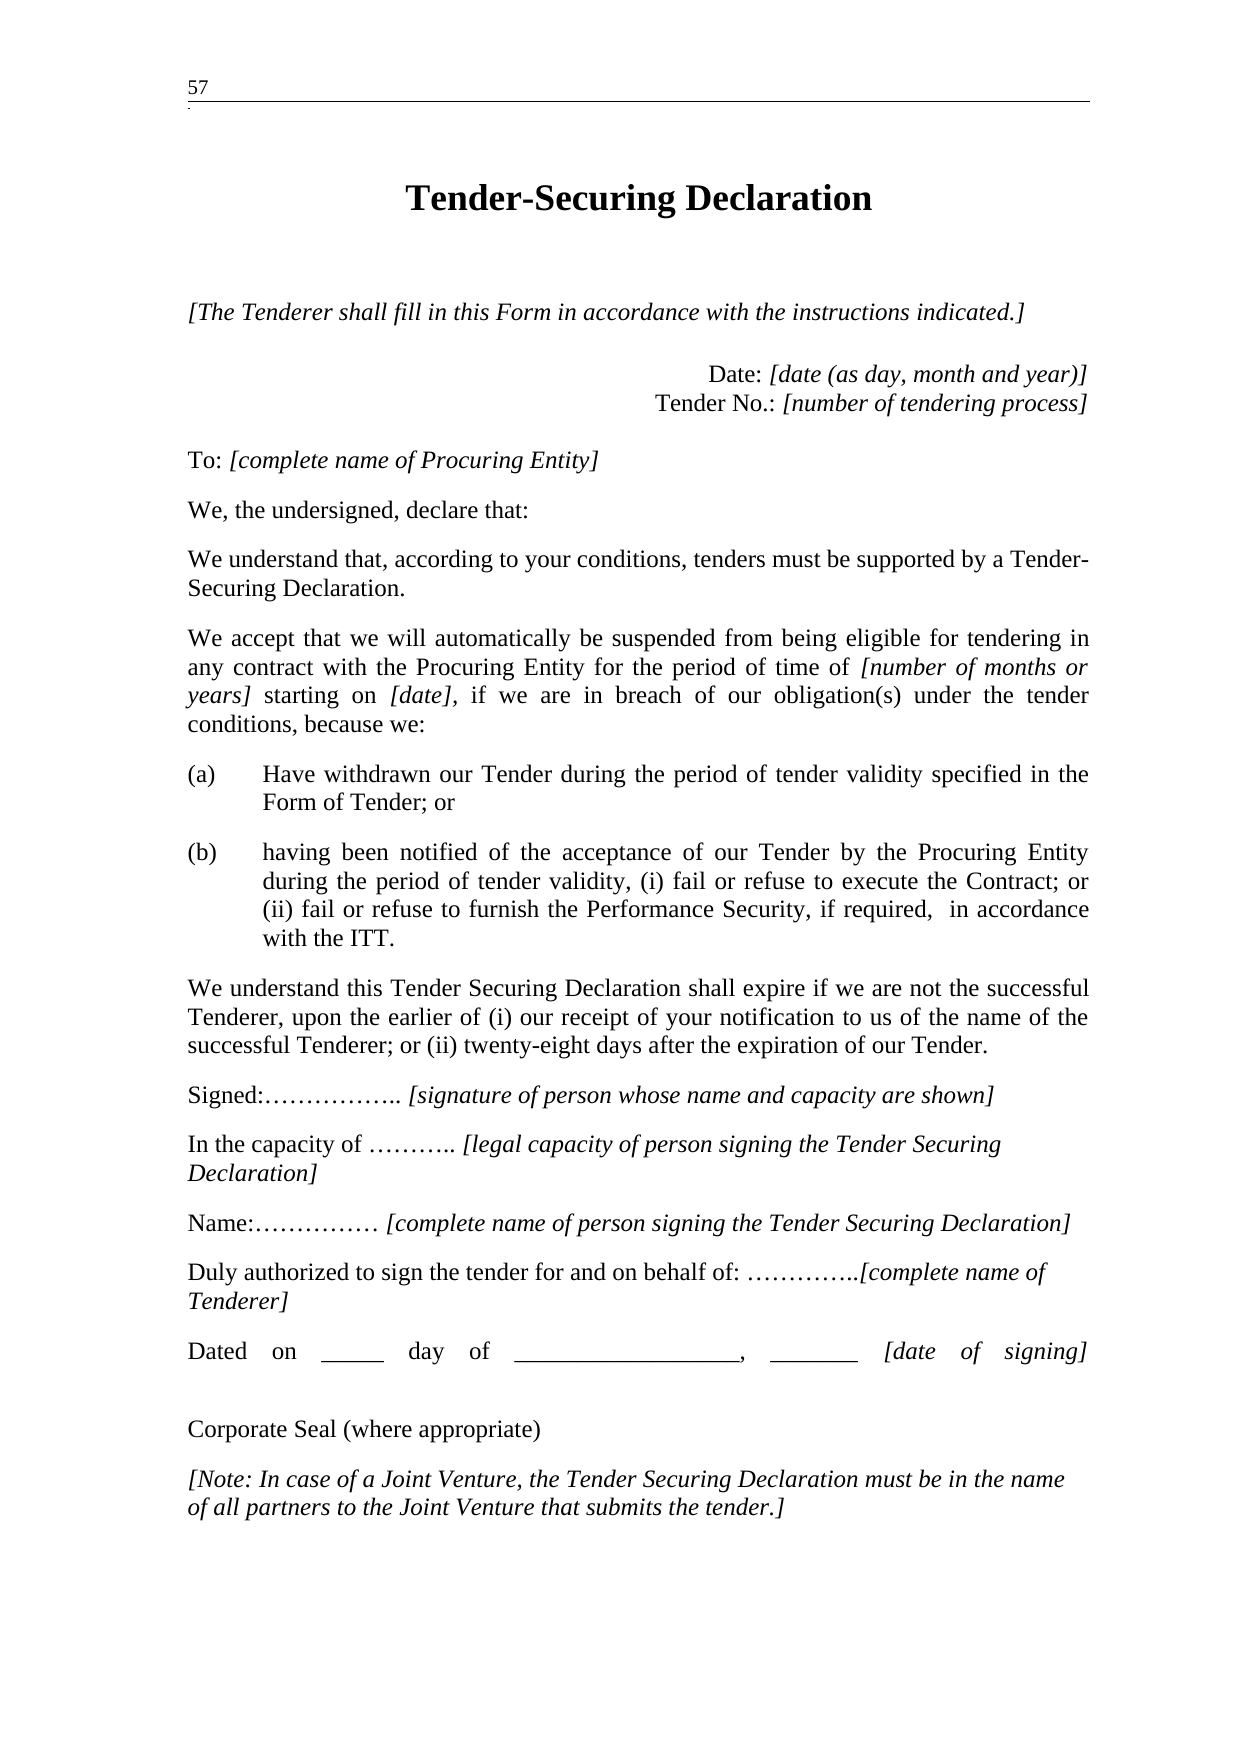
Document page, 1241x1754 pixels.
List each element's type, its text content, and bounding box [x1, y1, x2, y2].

text Date: [date (as day, month and year)] [187, 359, 1090, 388]
text To: [complete name of Procuring Entity] [187, 445, 1090, 474]
text Duly authorized to sign the tender for and on behalf of: …………..[complete name of Tenderer] [187, 1257, 1090, 1315]
text [The Tenderer shall fill in this Form in accordance with the instructions indicated.] [187, 297, 1090, 326]
text Corporate Seal (where appropriate) [187, 1414, 1090, 1443]
text We accept that we will automatically be suspended from being eligible for tendering in any contract with the Procuring Entity for the period of time of [number of months or years] starting on [date], if we are in breach of our obligation(s) under the tender conditions, because we: [187, 623, 1090, 738]
text Dated on _____ day of __________________, _______ [date of signing] [187, 1336, 1090, 1393]
text We understand that, according to your conditions, tenders must be supported by a Tender-Securing Declaration. [187, 544, 1090, 602]
text (b) having been notified of the acceptance of our Tender by the Procuring Entity during the period of tender validity, (i) fail or refuse to execute the Contract; or (ii) fail or refuse to furnish the Performance Security, if required, in accordance with the ITT. [187, 837, 1090, 952]
text Tender No.: [number of tendering process] [187, 388, 1090, 417]
text Name:…………… [complete name of person signing the Tender Securing Declaration] [187, 1208, 1090, 1237]
text We understand this Tender Securing Declaration shall expire if we are not the successful Tenderer, upon the earlier of (i) our receipt of your notification to us of the name of the successful Tenderer; or (ii) twenty-eight days after the expiration of our Tender. [187, 973, 1090, 1059]
text In the capacity of ……….. [legal capacity of person signing the Tender Securing Declaration] [187, 1129, 1090, 1187]
text Signed:…………….. [signature of person whose name and capacity are shown] [187, 1080, 1090, 1109]
text (a) Have withdrawn our Tender during the period of tender validity specified in the Form of Tender; or [187, 759, 1090, 816]
text We, the undersigned, declare that: [187, 495, 1090, 524]
text [Note: In case of a Joint Venture, the Tender Securing Declaration must be in the name of all partners to the Joint Venture that submits the tender.] [187, 1464, 1090, 1521]
text Tender-Securing Declaration [187, 175, 1090, 218]
